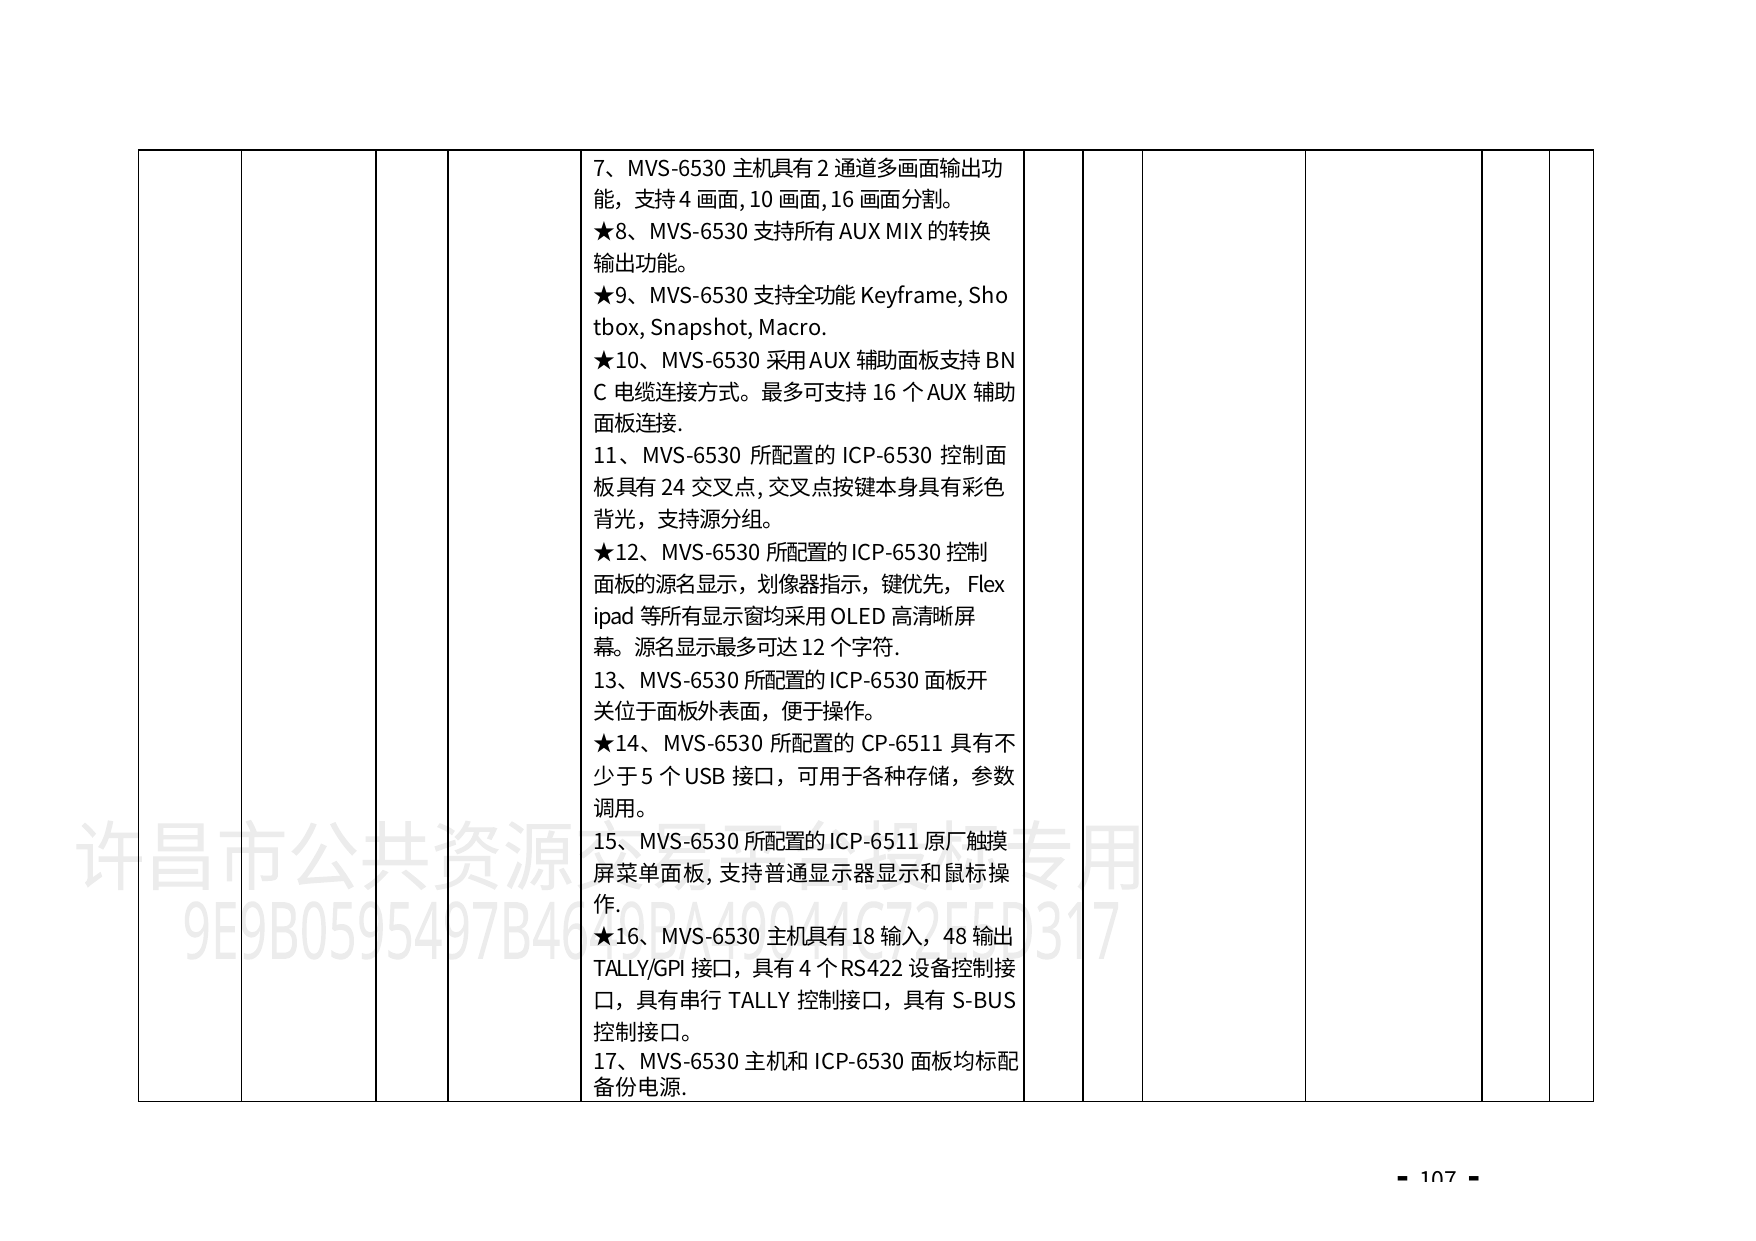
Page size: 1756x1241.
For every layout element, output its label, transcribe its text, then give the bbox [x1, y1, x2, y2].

table_header [1025, 151, 1082, 1101]
table_header [1143, 151, 1305, 1101]
table_header [377, 151, 447, 1101]
table_header [1084, 151, 1142, 1101]
table_header [242, 151, 375, 1101]
table_header [1483, 151, 1549, 1101]
table_header [1550, 151, 1593, 1101]
table_header 7、MVS-6530 主机具有 2 通道多画面输出功能，支持 4 画面, 10 画面, 16 画面分割。 ★8、MVS-6530 支持所有 AUX MIX 的转换输出功能。 ★9、MVS-6530 支持全功能 Keyframe, Shotbox, Snapshot, Macro. ★10、MVS-6530 采用 AUX 辅助面板支持 BNC 电缆连接方式。最多可支持 16 个 AUX 辅助面板连接. 11、MVS-6530 所配置的 ICP-6530 控制面板具有 24 交叉点, 交叉点按键本身具有彩色背光，支持源分组。 ★12、MVS-6530 所配置的 ICP-6530 控制面板的源名显示，划像器指示，键优先， Flexipad 等所有显示窗均采用 OLED 高清晰屏幕。源名显示最多可达 12 个字符. 13、MVS-6530 所配置的 ICP-6530 面板开关位于面板外表面，便于操作。 ★14、MVS-6530 所配置的 CP-6511 具有不少于 5 个 USB 接口，可用于各种存储，参数调用。 15、MVS-6530 所配置的 ICP-6511 原厂触摸屏菜单面板, 支持普通显示器显示和鼠标操作. ★16、MVS-6530 主机具有 18 输入，48 输出TALLY/GPI 接口，具有 4 个 RS422 设备控制接口，具有串行 TALLY 控制接口，具有 S-BUS 控制接口。 17、MVS-6530 主机和 ICP-6530 面板均标配 备份电源. [582, 151, 1023, 1101]
table_header [1306, 151, 1481, 1101]
table_header [139, 151, 241, 1101]
table_header [449, 151, 580, 1101]
